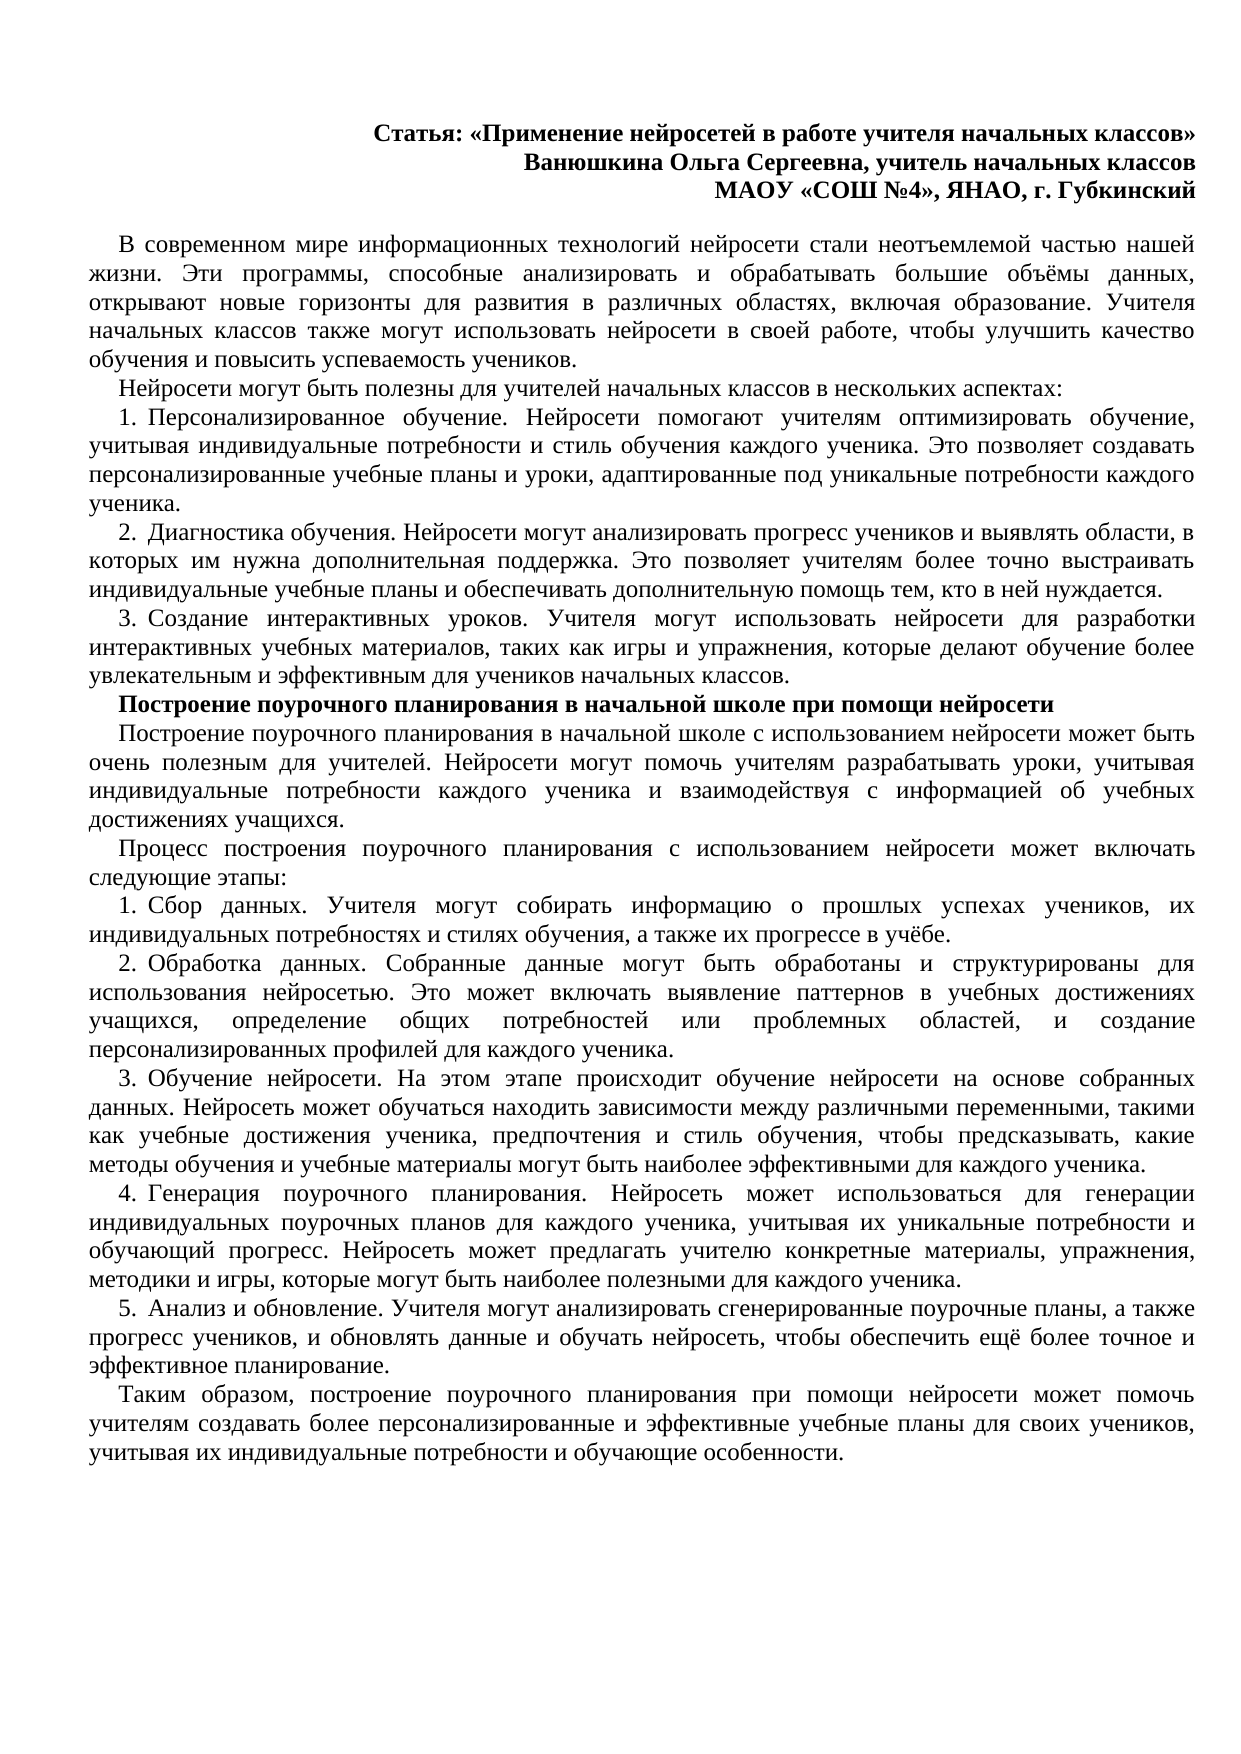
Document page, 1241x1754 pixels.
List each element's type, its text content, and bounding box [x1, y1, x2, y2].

list Создание интерактивных уроков. Учителя могут использовать нейросети для разработки интерактивных учебных материалов, таких как игры и упражнения, которые делают обучение более увлекательным и эффективным для учеников начальных классов. [89, 603, 1196, 689]
text Построение поурочного планирования в начальной школе при помощи нейросети [89, 689, 1196, 718]
text МАОУ «СОШ №4», ЯНАО, г. Губкинский [59, 176, 1196, 204]
text Таким образом, построение поурочного планирования при помощи нейросети может помочь учителям создавать более персонализированные и эффективные учебные планы для своих учеников, учитывая их индивидуальные потребности и обучающие особенности. [89, 1379, 1196, 1466]
list Обучение нейросети. На этом этапе происходит обучение нейросети на основе собранных данных. Нейросеть может обучаться находить зависимости между различными переменными, такими как учебные достижения ученика, предпочтения и стиль обучения, чтобы предсказывать, какие методы обучения и учебные материалы могут быть наиболее эффективными для каждого ученика. [89, 1063, 1196, 1178]
list Генерация поурочного планирования. Нейросеть может использоваться для генерации индивидуальных поурочных планов для каждого ученика, учитывая их уникальные потребности и обучающий прогресс. Нейросеть может предлагать учителю конкретные материалы, упражнения, методики и игры, которые могут быть наиболее полезными для каждого ученика. [89, 1178, 1196, 1293]
text Процесс построения поурочного планирования с использованием нейросети может включать следующие этапы: [89, 833, 1196, 891]
list Сбор данных. Учителя могут собирать информацию о прошлых успехах учеников, их индивидуальных потребностях и стилях обучения, а также их прогрессе в учёбе. [89, 891, 1196, 948]
text Нейросети могут быть полезны для учителей начальных классов в нескольких аспектах: [89, 373, 1196, 402]
list Анализ и обновление. Учителя могут анализировать сгенерированные поурочные планы, а также прогресс учеников, и обновлять данные и обучать нейросеть, чтобы обеспечить ещё более точное и эффективное планирование. [89, 1293, 1196, 1379]
list Обработка данных. Собранные данные могут быть обработаны и структурированы для использования нейросетью. Это может включать выявление паттернов в учебных достижениях учащихся, определение общих потребностей или проблемных областей, и создание персонализированных профилей для каждого ученика. [89, 948, 1196, 1063]
text Статья: «Применение нейросетей в работе учителя начальных классов» [59, 118, 1196, 147]
text Ванюшкина Ольга Сергеевна, учитель начальных классов [59, 147, 1196, 176]
text В современном мире информационных технологий нейросети стали неотъемлемой частью нашей жизни. Эти программы, способные анализировать и обрабатывать большие объёмы данных, открывают новые горизонты для развития в различных областях, включая образование. Учителя начальных классов также могут использовать нейросети в своей работе, чтобы улучшить качество обучения и повысить успеваемость учеников. [89, 229, 1196, 373]
list Диагностика обучения. Нейросети могут анализировать прогресс учеников и выявлять области, в которых им нужна дополнительная поддержка. Это позволяет учителям более точно выстраивать индивидуальные учебные планы и обеспечивать дополнительную помощь тем, кто в ней нуждается. [89, 517, 1196, 603]
list Персонализированное обучение. Нейросети помогают учителям оптимизировать обучение, учитывая индивидуальные потребности и стиль обучения каждого ученика. Это позволяет создавать персонализированные учебные планы и уроки, адаптированные под уникальные потребности каждого ученика. [89, 402, 1196, 517]
text Построение поурочного планирования в начальной школе с использованием нейросети может быть очень полезным для учителей. Нейросети могут помочь учителям разрабатывать уроки, учитывая индивидуальные потребности каждого ученика и взаимодействуя с информацией об учебных достижениях учащихся. [89, 718, 1196, 833]
